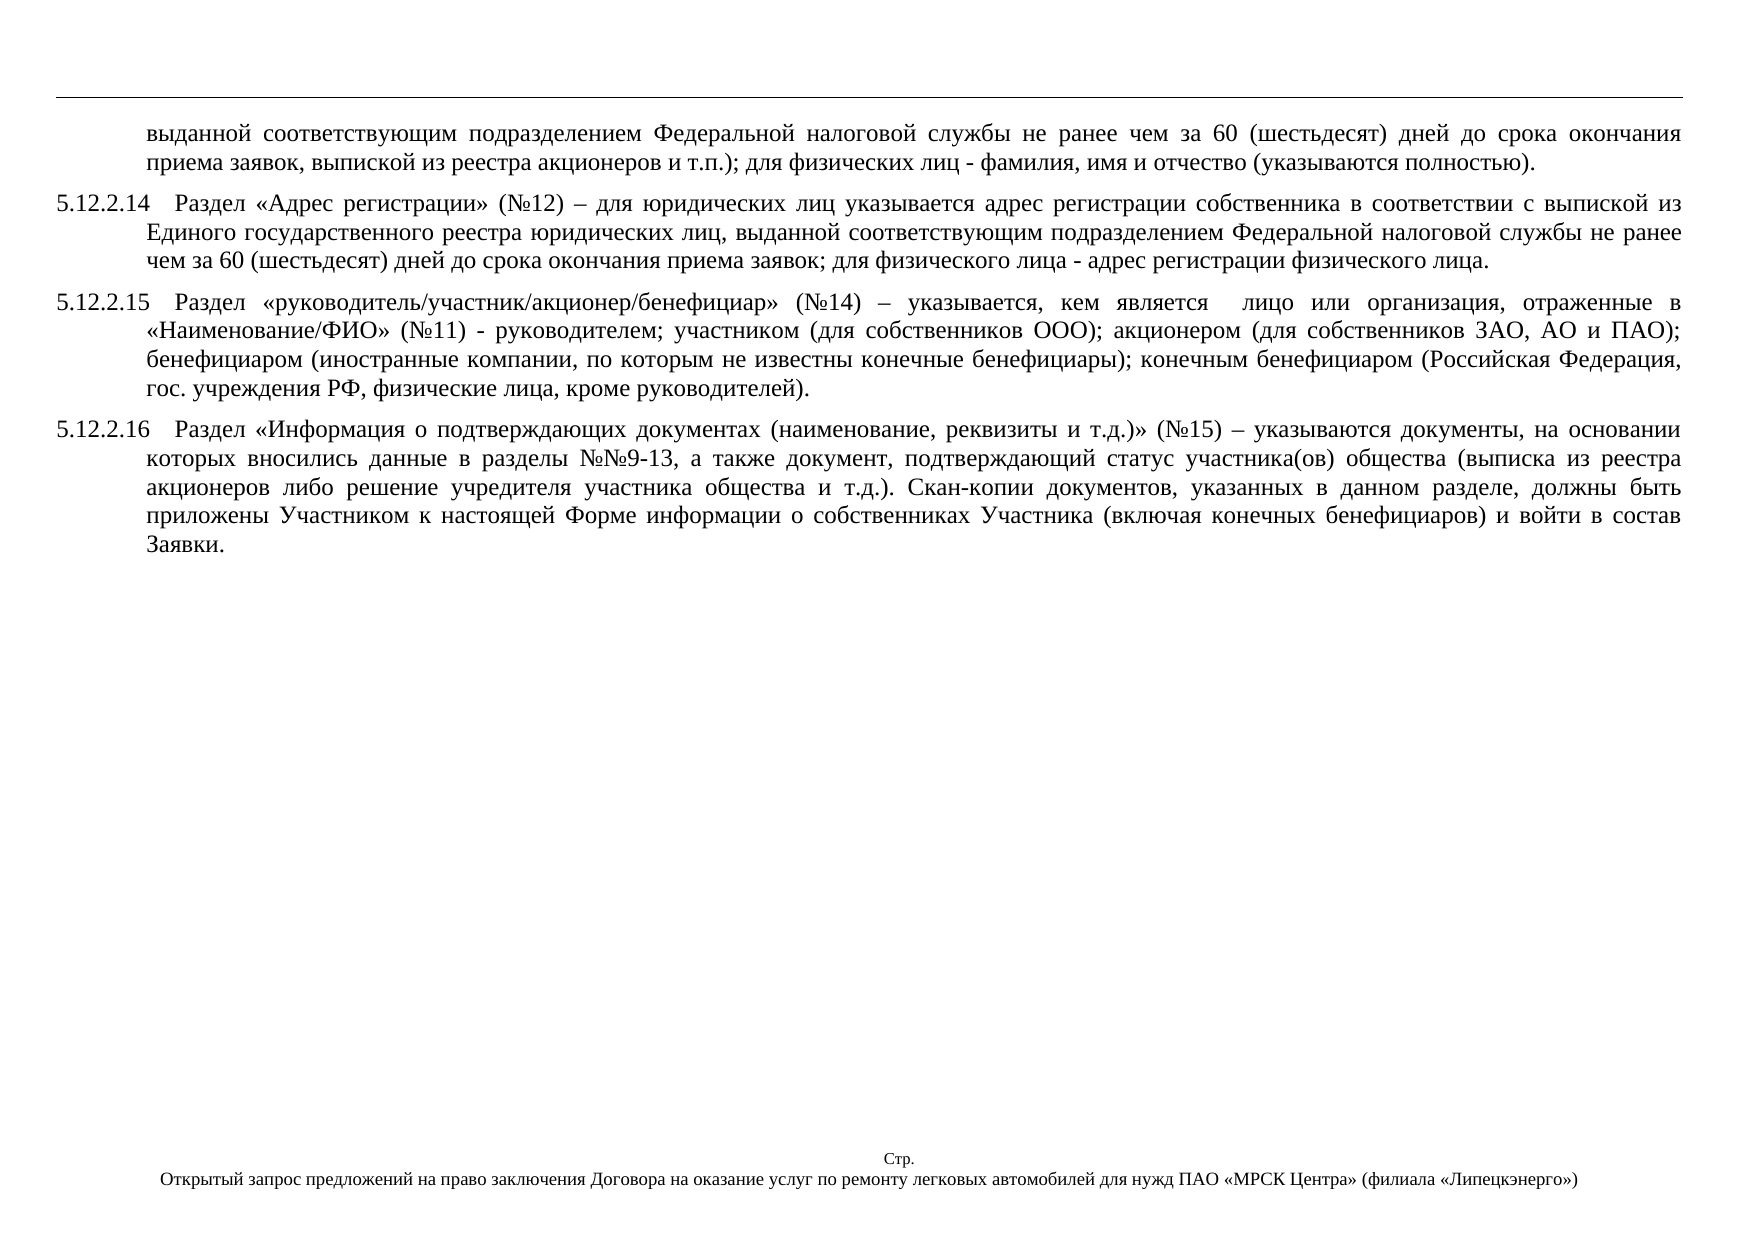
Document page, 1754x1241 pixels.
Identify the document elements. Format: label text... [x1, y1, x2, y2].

list Раздел «Адрес регистрации» (№12) – для юридических лиц указывается адрес регистрации собственника в соответствии с выпиской из Единого государственного реестра юридических лиц, выданной соответствующим подразделением Федеральной налоговой службы не ранее чем за 60 (шестьдесят) дней до срока окончания приема заявок; для физического лица - адрес регистрации физического лица. [56, 188, 1683, 274]
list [56, 118, 1683, 176]
list Раздел «Информация о подтверждающих документах (наименование, реквизиты и т.д.)» (№15) – указываются документы, на основании которых вносились данные в разделы №№9-13, а также документ, подтверждающий статус участника(ов) общества (выписка из реестра акционеров либо решение учредителя участника общества и т.д.). Скан-копии документов, указанных в данном разделе, должны быть приложены Участником к настоящей Форме информации о собственниках Участника (включая конечных бенефициаров) и войти в состав Заявки. [56, 414, 1683, 558]
list Раздел «руководитель/участник/акционер/бенефициар» (№14) – указывается, кем является лицо или организация, отраженные в «Наименование/ФИО» (№11) - руководителем; участником (для собственников ООО); акционером (для собственников ЗАО, АО и ПАО); бенефициаром (иностранные компании, по которым не известны конечные бенефициары); конечным бенефициаром (Российская Федерация, гос. учреждения РФ, физические лица, кроме руководителей). [56, 287, 1683, 402]
